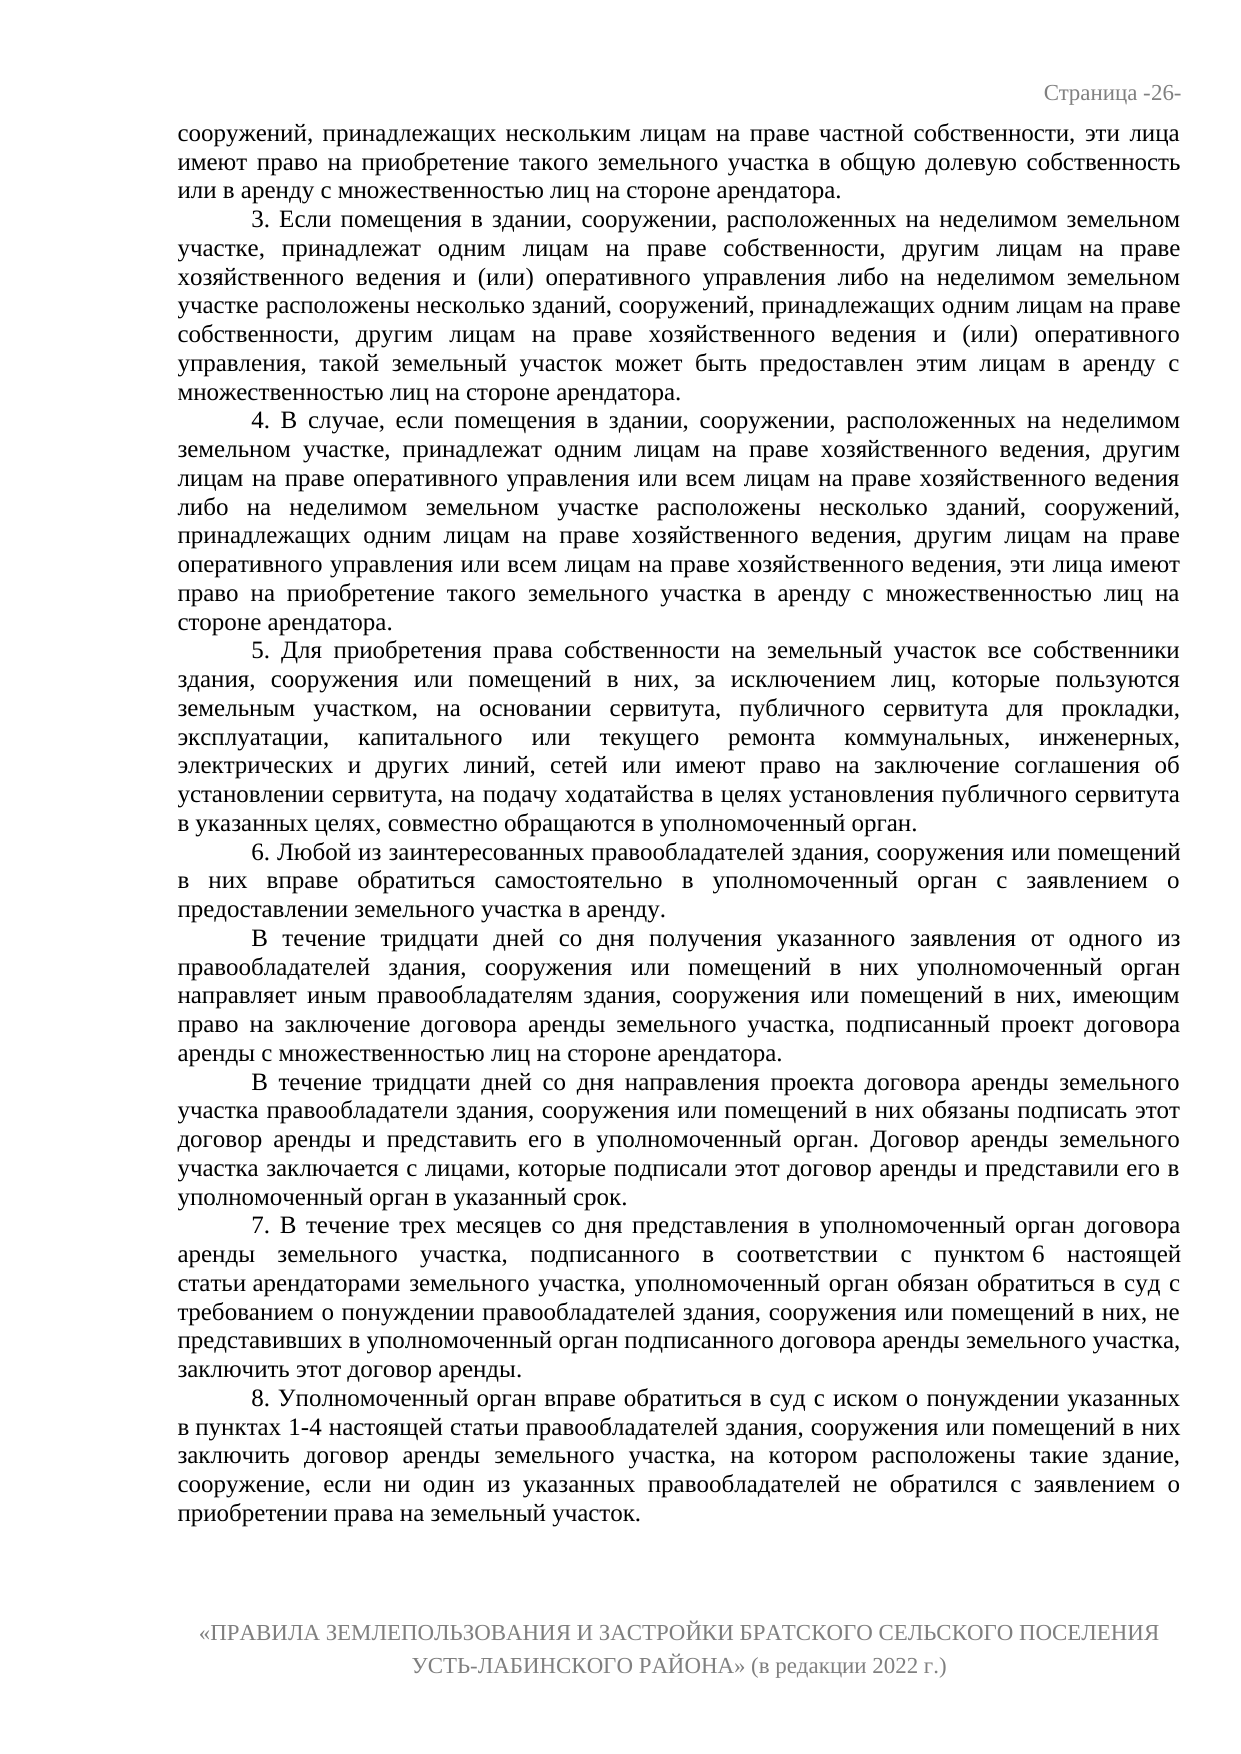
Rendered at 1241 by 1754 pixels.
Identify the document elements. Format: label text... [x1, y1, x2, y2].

text 8. Уполномоченный орган вправе обратиться в суд с иском о понуждении указанных в пунктах 1-4 настоящей статьи правообладателей здания, сооружения или помещений в них заключить договор аренды земельного участка, на котором расположены такие здание, сооружение, если ни один из указанных правообладателей не обратился с заявлением о приобретении права на земельный участок. [177, 1383, 1181, 1527]
text 6. Любой из заинтересованных правообладателей здания, сооружения или помещений в них вправе обратиться самостоятельно в уполномоченный орган с заявлением о предоставлении земельного участка в аренду. [177, 837, 1181, 923]
text 4. В случае, если помещения в здании, сооружении, расположенных на неделимом земельном участке, принадлежат одним лицам на праве хозяйственного ведения, другим лицам на праве оперативного управления или всем лицам на праве хозяйственного ведения либо на неделимом земельном участке расположены несколько зданий, сооружений, принадлежащих одним лицам на праве хозяйственного ведения, другим лицам на праве оперативного управления или всем лицам на праве хозяйственного ведения, эти лица имеют право на приобретение такого земельного участка в аренду с множественностью лиц на стороне арендатора. [177, 406, 1181, 636]
text 3. Если помещения в здании, сооружении, расположенных на неделимом земельном участке, принадлежат одним лицам на праве собственности, другим лицам на праве хозяйственного ведения и (или) оперативного управления либо на неделимом земельном участке расположены несколько зданий, сооружений, принадлежащих одним лицам на праве собственности, другим лицам на праве хозяйственного ведения и (или) оперативного управления, такой земельный участок может быть предоставлен этим лицам в аренду с множественностью лиц на стороне арендатора. [177, 204, 1181, 406]
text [177, 118, 1181, 204]
text 7. В течение трех месяцев со дня представления в уполномоченный орган договора аренды земельного участка, подписанного в соответствии с пунктом 6 настоящей статьи арендаторами земельного участка, уполномоченный орган обязан обратиться в суд с требованием о понуждении правообладателей здания, сооружения или помещений в них, не представивших в уполномоченный орган подписанного договора аренды земельного участка, заключить этот договор аренды. [177, 1211, 1181, 1383]
text В течение тридцати дней со дня направления проекта договора аренды земельного участка правообладатели здания, сооружения или помещений в них обязаны подписать этот договор аренды и представить его в уполномоченный орган. Договор аренды земельного участка заключается с лицами, которые подписали этот договор аренды и представили его в уполномоченный орган в указанный срок. [177, 1067, 1181, 1211]
text В течение тридцати дней со дня получения указанного заявления от одного из правообладателей здания, сооружения или помещений в них уполномоченный орган направляет иным правообладателям здания, сооружения или помещений в них, имеющим право на заключение договора аренды земельного участка, подписанный проект договора аренды с множественностью лиц на стороне арендатора. [177, 923, 1181, 1067]
text 5. Для приобретения права собственности на земельный участок все собственники здания, сооружения или помещений в них, за исключением лиц, которые пользуются земельным участком, на основании сервитута, публичного сервитута для прокладки, эксплуатации, капитального или текущего ремонта коммунальных, инженерных, электрических и других линий, сетей или имеют право на заключение соглашения об установлении сервитута, на подачу ходатайства в целях установления публичного сервитута в указанных целях, совместно обращаются в уполномоченный орган. [177, 636, 1181, 837]
